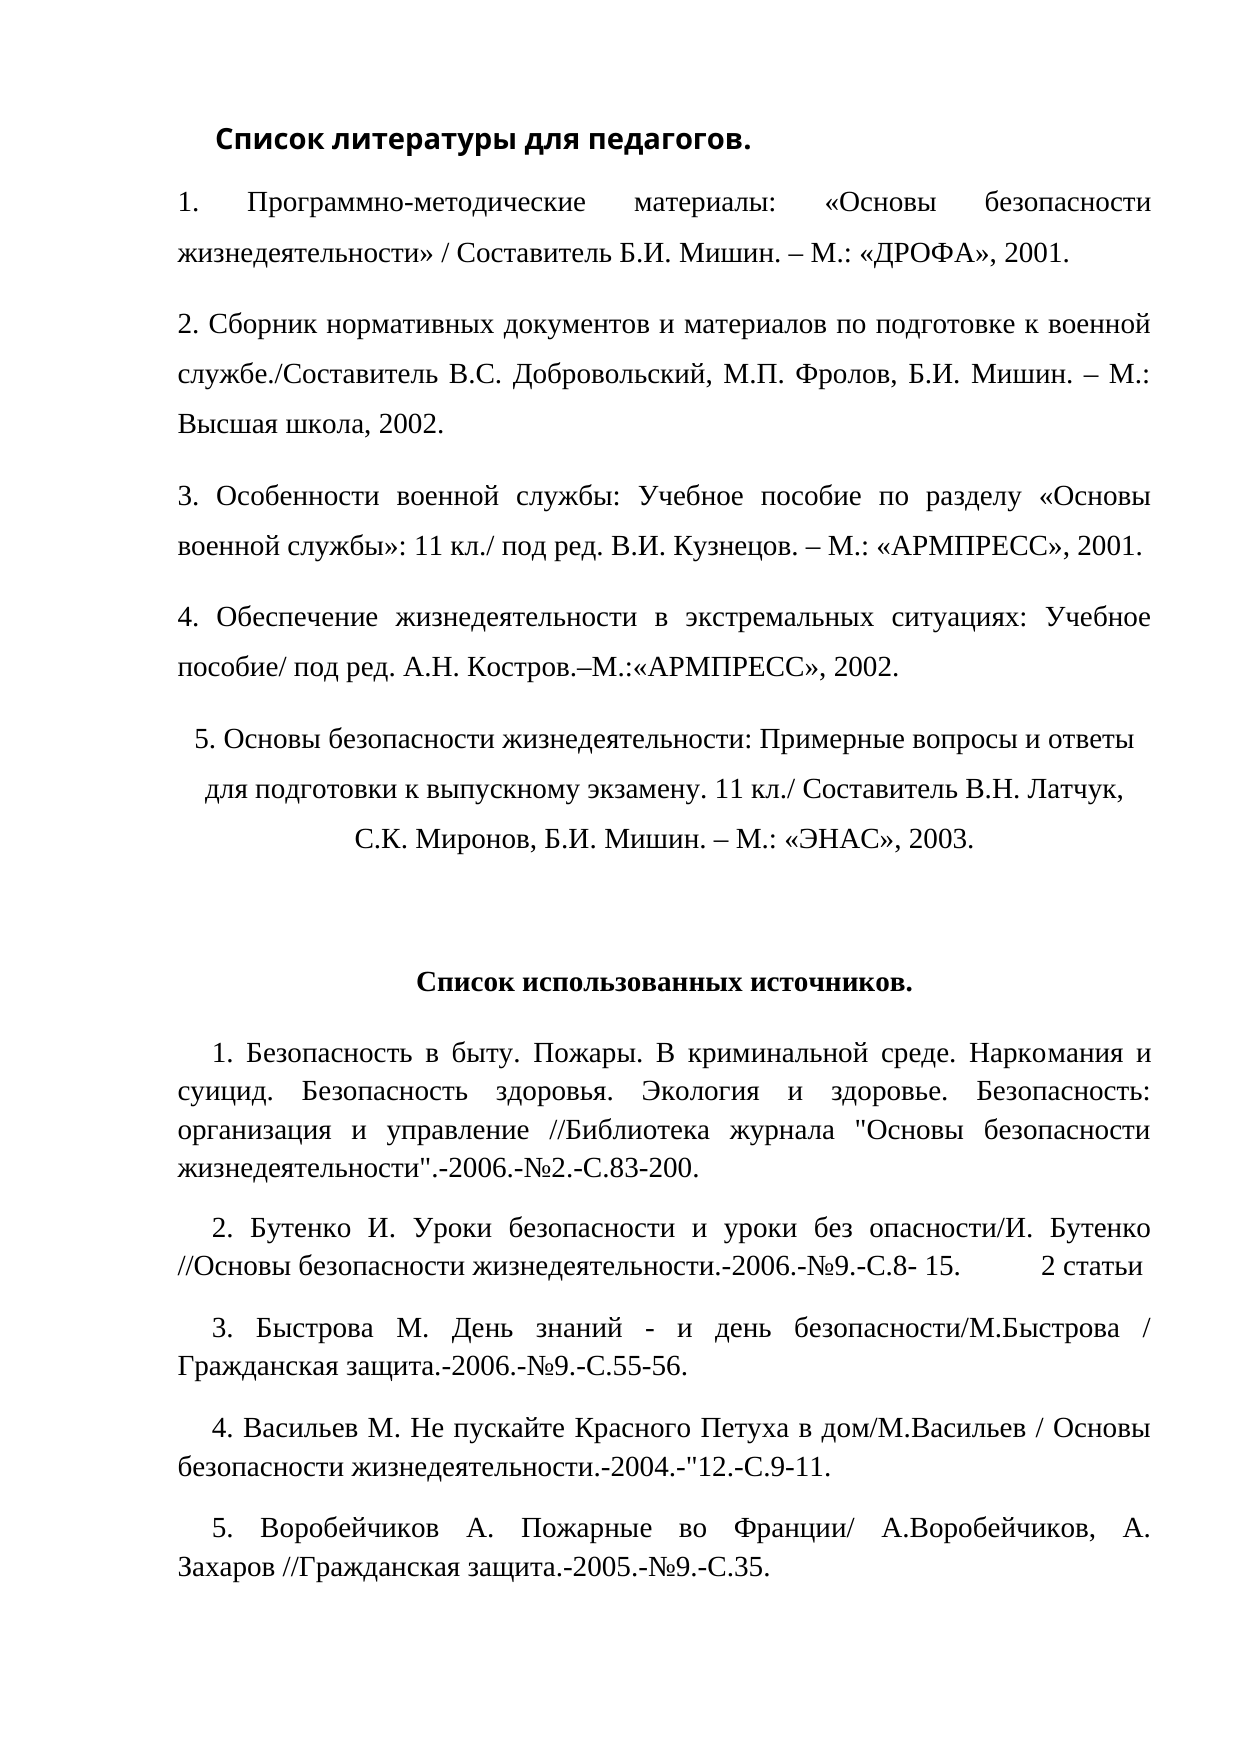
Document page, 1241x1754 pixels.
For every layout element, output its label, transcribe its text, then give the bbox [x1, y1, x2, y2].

text 4. Обеспечение жизнедеятельности в экстремальных ситуациях: Учебное пособие/ под ред. А.Н. Костров.–М.:«АРМПРЕСС», 2002. [177, 599, 1152, 683]
text 4. Васильев М. Не пускайте Красного Петуха в дом/М.Васильев / Основы безопасности жизнедеятельности.-2004.-"12.-С.9-11. [177, 1410, 1152, 1482]
text 3. Особенности военной службы: Учебное пособие по разделу «Основы военной службы»: 11 кл./ под ред. В.И. Кузнецов. – М.: «АРМПРЕСС», 2001. [177, 478, 1152, 562]
text 2. Сборник нормативных документов и материалов по подготовке к военной службе./Составитель В.С. Добровольский, М.П. Фролов, Б.И. Мишин. – М.: Высшая школа, 2002. [177, 306, 1152, 440]
text 5. Воробейчиков А. Пожарные во Франции/ А.Воробейчиков, А. Захаров //Гражданская защита.-2005.-№9.-С.35. [177, 1510, 1152, 1582]
text 5. Основы безопасности жизнедеятельности: Примерные вопросы и ответы для подготовки к выпускному экзамену. 11 кл./ Составитель В.Н. Латчук, С.К. Миронов, Б.И. Мишин. – М.: «ЭНАС», 2003. [177, 721, 1152, 855]
text 1. Безопасность в быту. Пожары. В криминальной среде. Наркомания и суицид. Безопасность здоровья. Экология и здоровье. Безопасность: организация и управление //Библиотека журнала "Основы безопасности жизнедеятельности".-2006.-№2.-С.83-200. [177, 1035, 1152, 1184]
text 3. Быстрова М. День знаний - и день безопасности/М.Быстрова / Гражданская защита.-2006.-№9.-С.55-56. [177, 1310, 1152, 1382]
text 1. Программно-методические материалы: «Основы безопасности жизнедеятельности» / Составитель Б.И. Мишин. – М.: «ДРОФА», 2001. [177, 184, 1152, 268]
text Список использованных источников. [177, 964, 1152, 997]
text 2. Бутенко И. Уроки безопасности и уроки без опасности/И. Бутенко //Основы безопасности жизнедеятельности.-2006.-№9.-С.8- 15. 2 статьи [177, 1210, 1152, 1282]
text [215, 118, 1152, 158]
